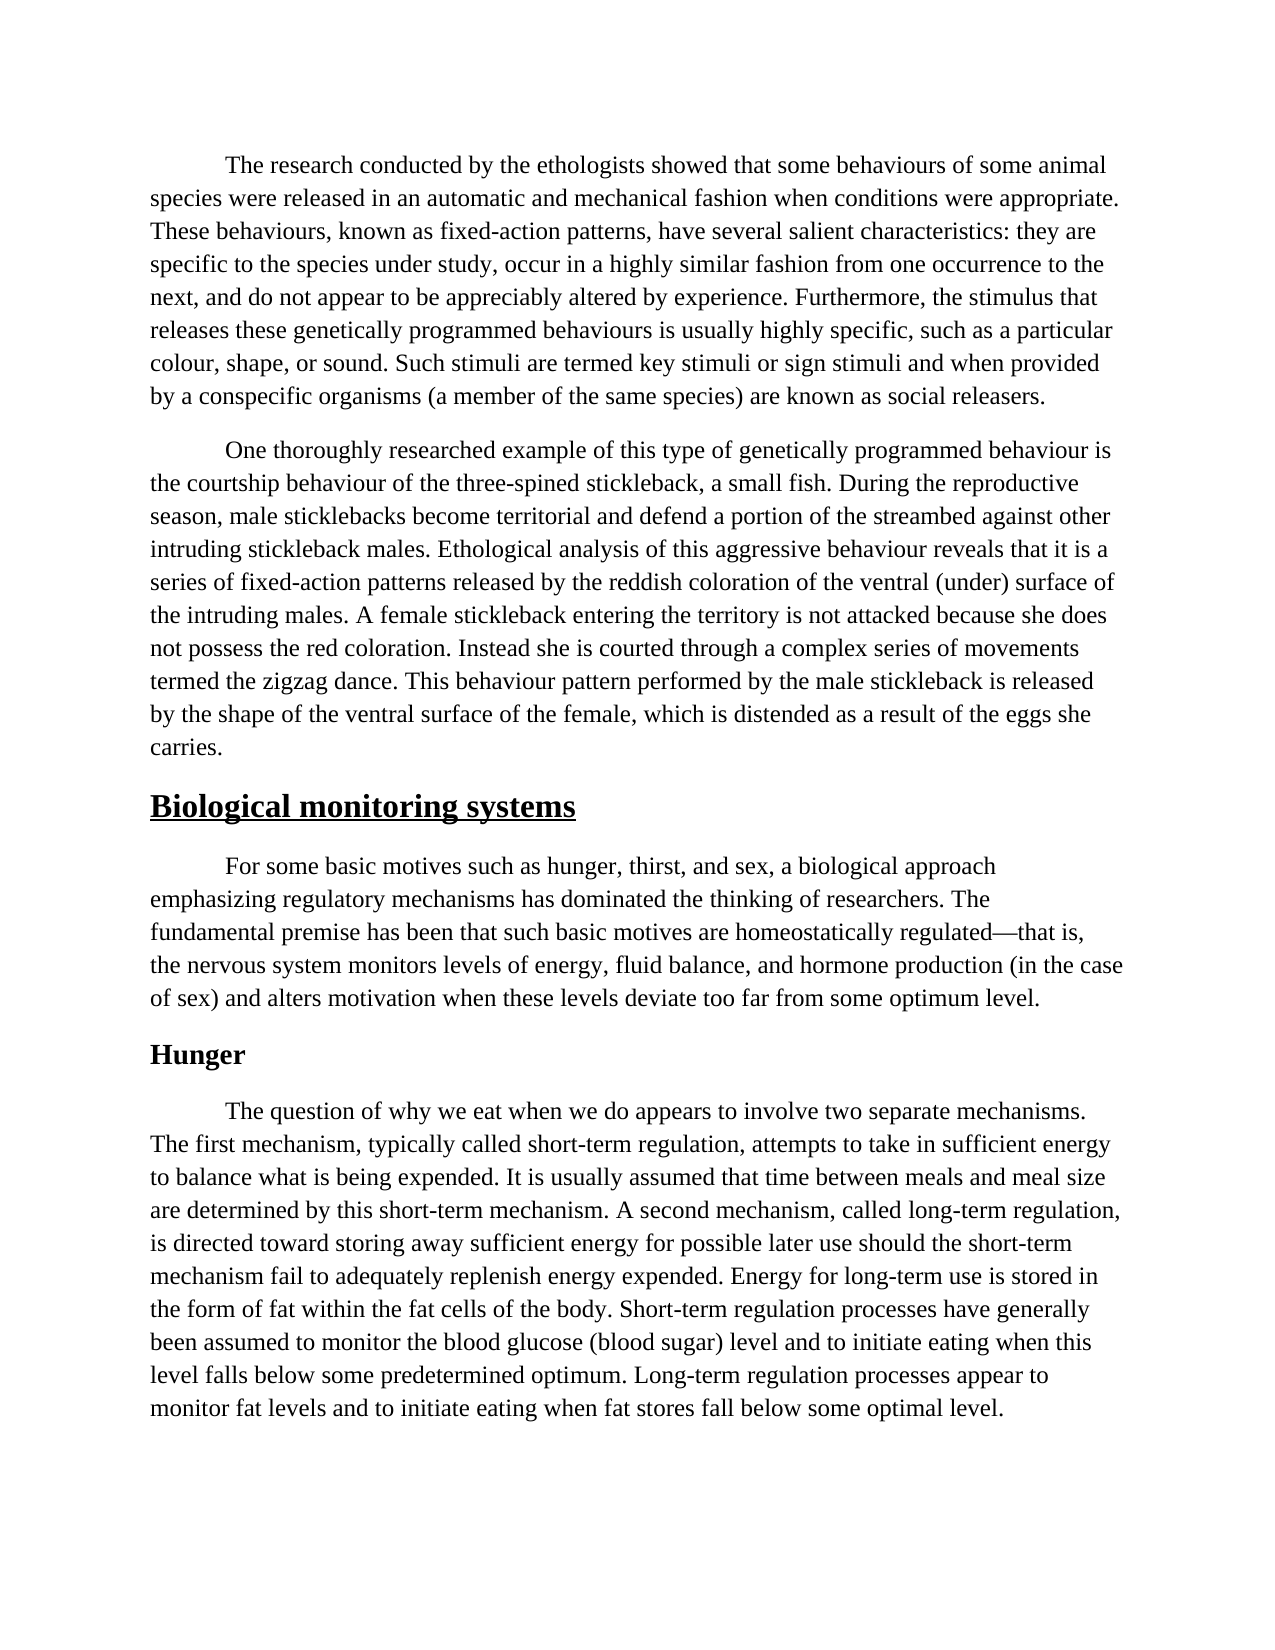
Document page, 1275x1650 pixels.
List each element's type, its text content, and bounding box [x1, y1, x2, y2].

text For some basic motives such as hunger, thirst, and sex, a biological approach emphasizing regulatory mechanisms has dominated the thinking of researchers. The fundamental premise has been that such basic motives are homeostatically regulated—that is, the nervous system monitors levels of energy, fluid balance, and hormone production (in the case of sex) and alters motivation when these levels deviate too far from some optimum level. [150, 851, 1125, 1012]
text The question of why we eat when we do appears to involve two separate mechanisms. The first mechanism, typically called short-term regulation, attempts to take in sufficient energy to balance what is being expended. It is usually assumed that time between meals and meal size are determined by this short-term mechanism. A second mechanism, called long-term regulation, is directed toward storing away sufficient energy for possible later use should the short-term mechanism fail to adequately replenish energy expended. Energy for long-term use is stored in the form of fat within the fat cells of the body. Short-term regulation processes have generally been assumed to monitor the blood glucose (blood sugar) level and to initiate eating when this level falls below some predetermined optimum. Long-term regulation processes appear to monitor fat levels and to initiate eating when fat stores fall below some optimal level. [150, 1096, 1125, 1422]
text One thoroughly researched example of this type of genetically programmed behaviour is the courtship behaviour of the three-spined stickleback, a small fish. During the reproductive season, male sticklebacks become territorial and defend a portion of the streambed against other intruding stickleback males. Ethological analysis of this aggressive behaviour reveals that it is a series of fixed-action patterns released by the reddish coloration of the ventral (under) surface of the intruding males. A female stickleback entering the territory is not attacked because she does not possess the red coloration. Instead she is courted through a complex series of movements termed the zigzag dance. This behaviour pattern performed by the male stickleback is released by the shape of the ventral surface of the female, which is distended as a result of the eggs she carries. [150, 435, 1125, 761]
text Biological monitoring systems [150, 786, 1125, 824]
text The research conducted by the ethologists showed that some behaviours of some animal species were released in an automatic and mechanical fashion when conditions were appropriate. These behaviours, known as fixed-action patterns, have several salient characteristics: they are specific to the species under study, occur in a highly similar fashion from one occurrence to the next, and do not appear to be appreciably altered by experience. Furthermore, the stimulus that releases these genetically programmed behaviours is usually highly specific, such as a particular colour, shape, or sound. Such stimuli are termed key stimuli or sign stimuli and when provided by a conspecific organisms (a member of the same species) are known as social releasers. [150, 150, 1125, 410]
text Hunger [150, 1037, 1125, 1070]
